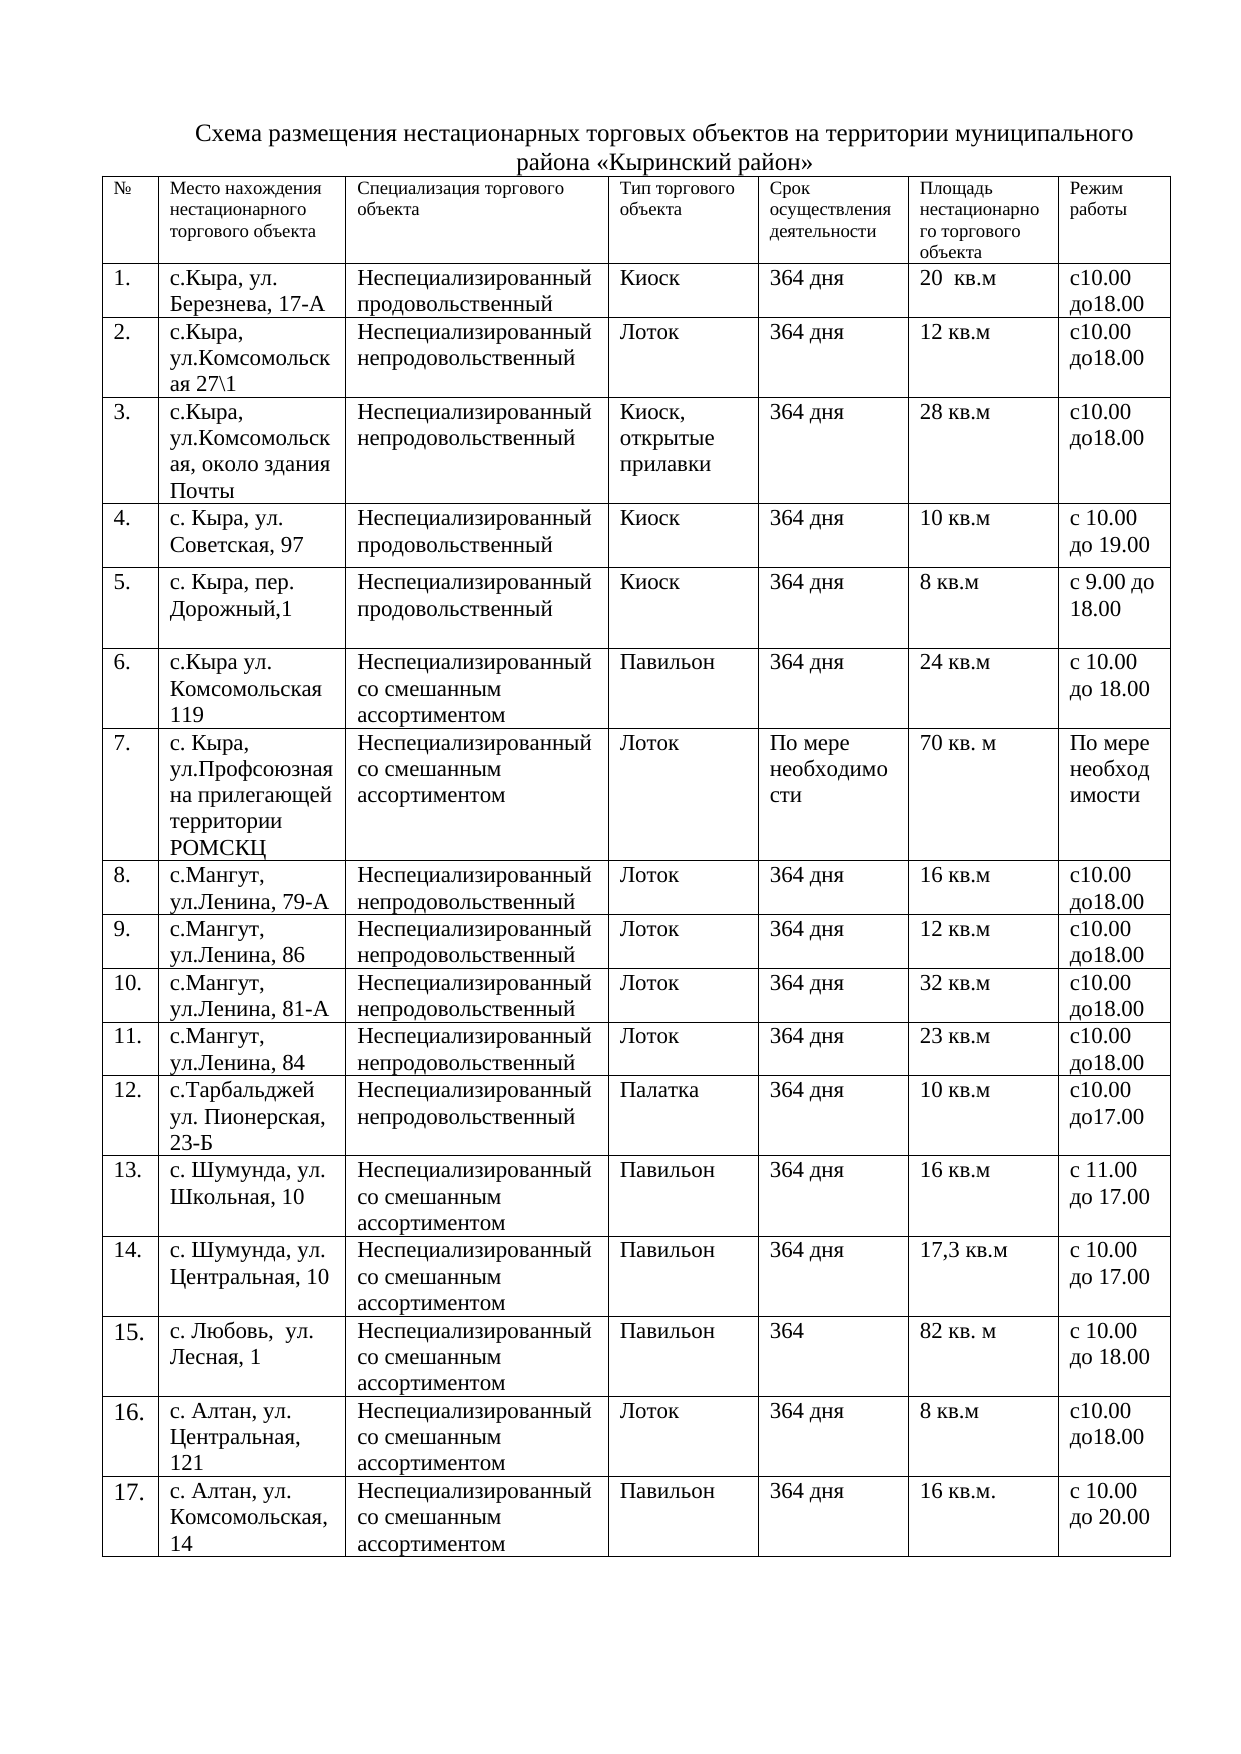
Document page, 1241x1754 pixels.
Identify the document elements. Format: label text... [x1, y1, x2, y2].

table_cell с. Кыра, ул.Профсоюзная на прилегающей территории РОМСКЦ [159, 729, 345, 860]
table_cell Лоток [609, 915, 758, 968]
table_cell 12 кв.м [909, 915, 1058, 968]
table_cell Киоск, открытые прилавки [609, 398, 758, 503]
table_cell 23 кв.м [909, 1023, 1058, 1075]
table_header Режим работы [1059, 177, 1170, 263]
table_cell 364 дня [759, 1023, 908, 1075]
table_cell 364 [759, 1317, 908, 1396]
table_cell По мере необходимости [1059, 729, 1170, 860]
table_header Место нахождения нестационарного торгового объекта [159, 177, 345, 263]
table_cell Неспециализированный непродовольственный [346, 969, 608, 1022]
table_cell 16 кв.м [909, 861, 1058, 914]
table_cell 364 дня [759, 1477, 908, 1556]
table_cell с.Кыра, ул.Комсомольская, около здания Почты [159, 398, 345, 503]
table_cell с10.00 до18.00 [1059, 861, 1170, 914]
table_cell Павильон [609, 1477, 758, 1556]
table_cell Неспециализированный непродовольственный [346, 398, 608, 503]
table_cell Павильон [609, 1317, 758, 1396]
table_cell 8 кв.м [909, 568, 1058, 647]
table_cell с.Кыра ул. Комсомольская 119 [159, 649, 345, 727]
table_cell Неспециализированный непродовольственный [346, 915, 608, 968]
table_cell 16. [103, 1397, 158, 1476]
table_cell с.Кыра, ул. Березнева, 17-А [159, 264, 345, 317]
table_cell с. Кыра, ул. Советская, 97 [159, 504, 345, 567]
table_header Тип торгового объекта [609, 177, 758, 263]
table_cell Лоток [609, 318, 758, 397]
table_cell с. Шумунда, ул. Школьная, 10 [159, 1156, 345, 1236]
table_cell 17. [103, 1477, 158, 1556]
table_cell Неспециализированный непродовольственный [346, 1076, 608, 1155]
table_cell 8 кв.м [909, 1397, 1058, 1476]
table_cell Неспециализированный со смешанным ассортиментом [346, 1317, 608, 1396]
table_cell с10.00 до18.00 [1059, 264, 1170, 317]
table_cell 364 дня [759, 1156, 908, 1236]
table_cell 11. [103, 1023, 158, 1075]
table_cell Лоток [609, 861, 758, 914]
table_cell 364 дня [759, 504, 908, 567]
table_cell с.Мангут, ул.Ленина, 86 [159, 915, 345, 968]
table_cell [909, 729, 1058, 860]
table_cell 364 дня [759, 1237, 908, 1316]
table_cell 16 кв.м. [909, 1477, 1058, 1556]
table_cell 4. [103, 504, 158, 567]
table_cell с.Мангут, ул.Ленина, 84 [159, 1023, 345, 1075]
table_cell 364 дня [759, 568, 908, 647]
table_cell Неспециализированный со смешанным ассортиментом [346, 1156, 608, 1236]
table_cell 364 дня [759, 915, 908, 968]
table_cell с. Шумунда, ул. Центральная, 10 [159, 1237, 345, 1316]
table_cell Павильон [609, 1156, 758, 1236]
table_cell с10.00 до18.00 [1059, 1023, 1170, 1075]
table_cell 17,3 кв.м [909, 1237, 1058, 1316]
table_cell 2. [103, 318, 158, 397]
table_cell с 10.00 до 18.00 [1059, 649, 1170, 727]
table_cell 3. [103, 398, 158, 503]
table_cell 364 дня [759, 649, 908, 727]
table_cell По мере необходимости [759, 729, 908, 860]
table_cell 12. [103, 1076, 158, 1155]
table_cell 24 кв.м [909, 649, 1058, 727]
table_cell 10 кв.м [909, 1076, 1058, 1155]
table_cell с.Тарбальджей ул. Пионерская, 23-Б [159, 1076, 345, 1155]
table_cell с 10.00 до 18.00 [1059, 1317, 1170, 1396]
table_cell 10. [103, 969, 158, 1022]
table_header № [103, 177, 158, 263]
table_cell с. Кыра, пер. Дорожный,1 [159, 568, 345, 647]
table_header Срок осуществления деятельности [759, 177, 908, 263]
table_cell 12 кв.м [909, 318, 1058, 397]
table_cell Неспециализированный непродовольственный [346, 1023, 608, 1075]
table_cell 10 кв.м [909, 504, 1058, 567]
table_cell с. Алтан, ул. Центральная, 121 [159, 1397, 345, 1476]
table_cell 1. [103, 264, 158, 317]
table_cell Неспециализированный продовольственный [346, 504, 608, 567]
table_cell Лоток [609, 729, 758, 860]
table_cell 7. [103, 729, 158, 860]
table_cell 9. [103, 915, 158, 968]
table_cell Неспециализированный со смешанным ассортиментом [346, 1397, 608, 1476]
text Схема размещения нестационарных торговых объектов на территории муниципального района «Кыринский район» [177, 118, 1152, 176]
table_cell 364 дня [759, 264, 908, 317]
table_cell Лоток [609, 1397, 758, 1476]
table_cell Павильон [609, 649, 758, 727]
table_cell с10.00 до18.00 [1059, 1397, 1170, 1476]
table_cell Лоток [609, 969, 758, 1022]
table_cell Палатка [609, 1076, 758, 1155]
table_cell с.Мангут, ул.Ленина, 79-А [159, 861, 345, 914]
table_cell Павильон [609, 1237, 758, 1316]
table_cell с. Любовь, ул. Лесная, 1 [159, 1317, 345, 1396]
table_cell 15. [103, 1317, 158, 1396]
table_cell с. Алтан, ул. Комсомольская, 14 [159, 1477, 345, 1556]
table_cell 8. [103, 861, 158, 914]
table_cell 364 дня [759, 318, 908, 397]
table_cell 364 дня [759, 398, 908, 503]
table_cell Неспециализированный со смешанным ассортиментом [346, 649, 608, 727]
table_cell с 10.00 до 19.00 [1059, 504, 1170, 567]
table_cell Неспециализированный непродовольственный [346, 318, 608, 397]
table_cell [909, 1317, 1058, 1396]
table_header Специализация торгового объекта [346, 177, 608, 263]
table_cell с10.00 до18.00 [1059, 318, 1170, 397]
table_cell Киоск [609, 504, 758, 567]
table_cell Киоск [609, 568, 758, 647]
table_cell с 10.00 до 20.00 [1059, 1477, 1170, 1556]
table_cell Неспециализированный продовольственный [346, 568, 608, 647]
table_cell с10.00 до18.00 [1059, 969, 1170, 1022]
table_cell Неспециализированный со смешанным ассортиментом [346, 1237, 608, 1316]
table_cell Киоск [609, 264, 758, 317]
table_cell с10.00 до17.00 [1059, 1076, 1170, 1155]
table_cell 364 дня [759, 969, 908, 1022]
table_header Площадь нестационарного торгового объекта [909, 177, 1058, 263]
table_cell 364 дня [759, 1397, 908, 1476]
table_cell с.Кыра, ул.Комсомольская 27\1 [159, 318, 345, 397]
table_cell Неспециализированный продовольственный [346, 264, 608, 317]
table_cell с 9.00 до 18.00 [1059, 568, 1170, 647]
table_cell Неспециализированный со смешанным ассортиментом [346, 729, 608, 860]
table_cell с10.00 до18.00 [1059, 915, 1170, 968]
table_cell 28 кв.м [909, 398, 1058, 503]
table_cell 16 кв.м [909, 1156, 1058, 1236]
table_cell с.Мангут, ул.Ленина, 81-А [159, 969, 345, 1022]
table_cell Неспециализированный со смешанным ассортиментом [346, 1477, 608, 1556]
table_cell 20 кв.м [909, 264, 1058, 317]
table_cell 364 дня [759, 861, 908, 914]
table_cell с 10.00 до 17.00 [1059, 1237, 1170, 1316]
table_cell 13. [103, 1156, 158, 1236]
table_cell 364 дня [759, 1076, 908, 1155]
table_cell 32 кв.м [909, 969, 1058, 1022]
table_cell 5. [103, 568, 158, 647]
table_cell Лоток [609, 1023, 758, 1075]
table_cell с10.00 до18.00 [1059, 398, 1170, 503]
table_cell 14. [103, 1237, 158, 1316]
table_cell с 11.00 до 17.00 [1059, 1156, 1170, 1236]
table_cell Неспециализированный непродовольственный [346, 861, 608, 914]
table_cell 6. [103, 649, 158, 727]
